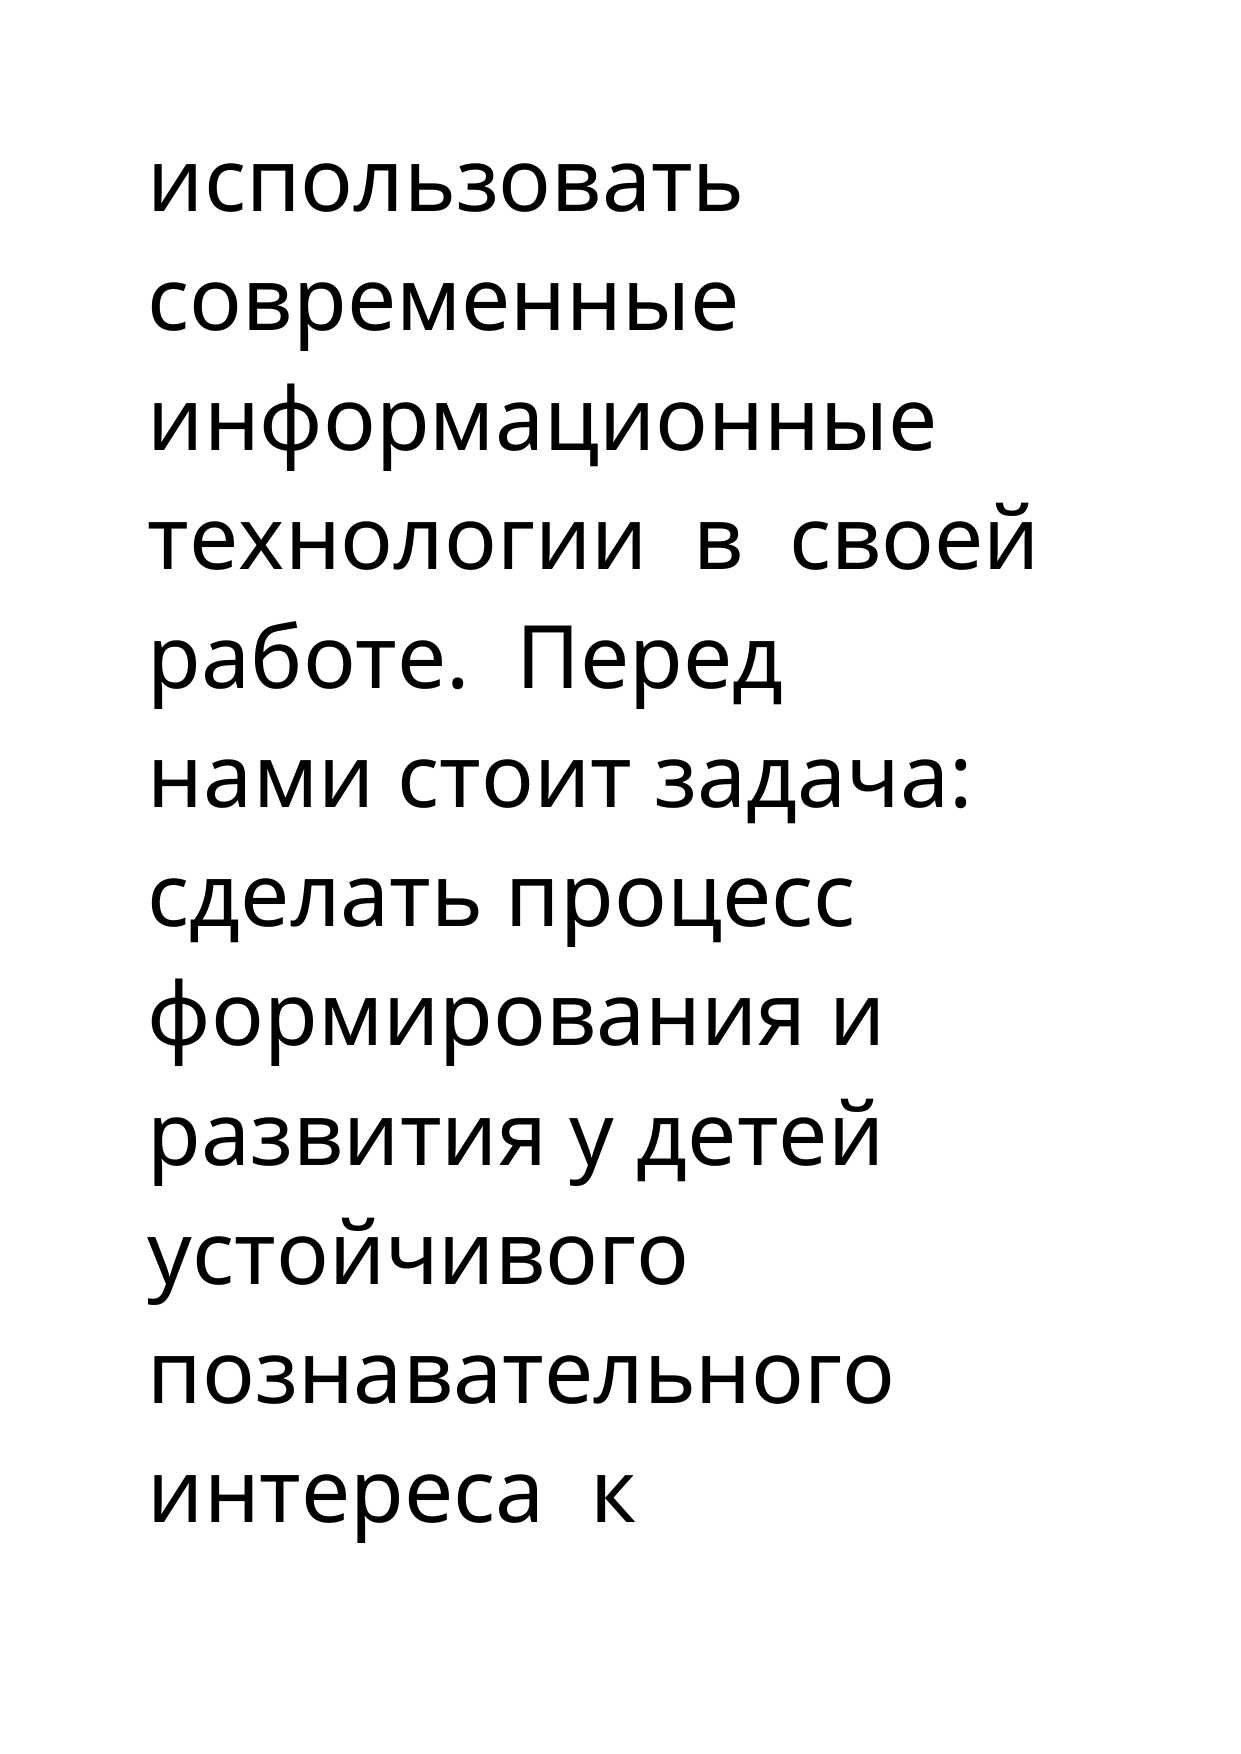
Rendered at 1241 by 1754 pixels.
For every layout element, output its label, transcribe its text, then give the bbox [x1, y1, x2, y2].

text нами стоит задача: сделать процесс формирования и развития у детей устойчивого [148, 714, 1092, 1310]
text использовать современные информационные технологии в своей работе. Перед [148, 118, 1092, 714]
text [148, 1310, 1092, 1548]
